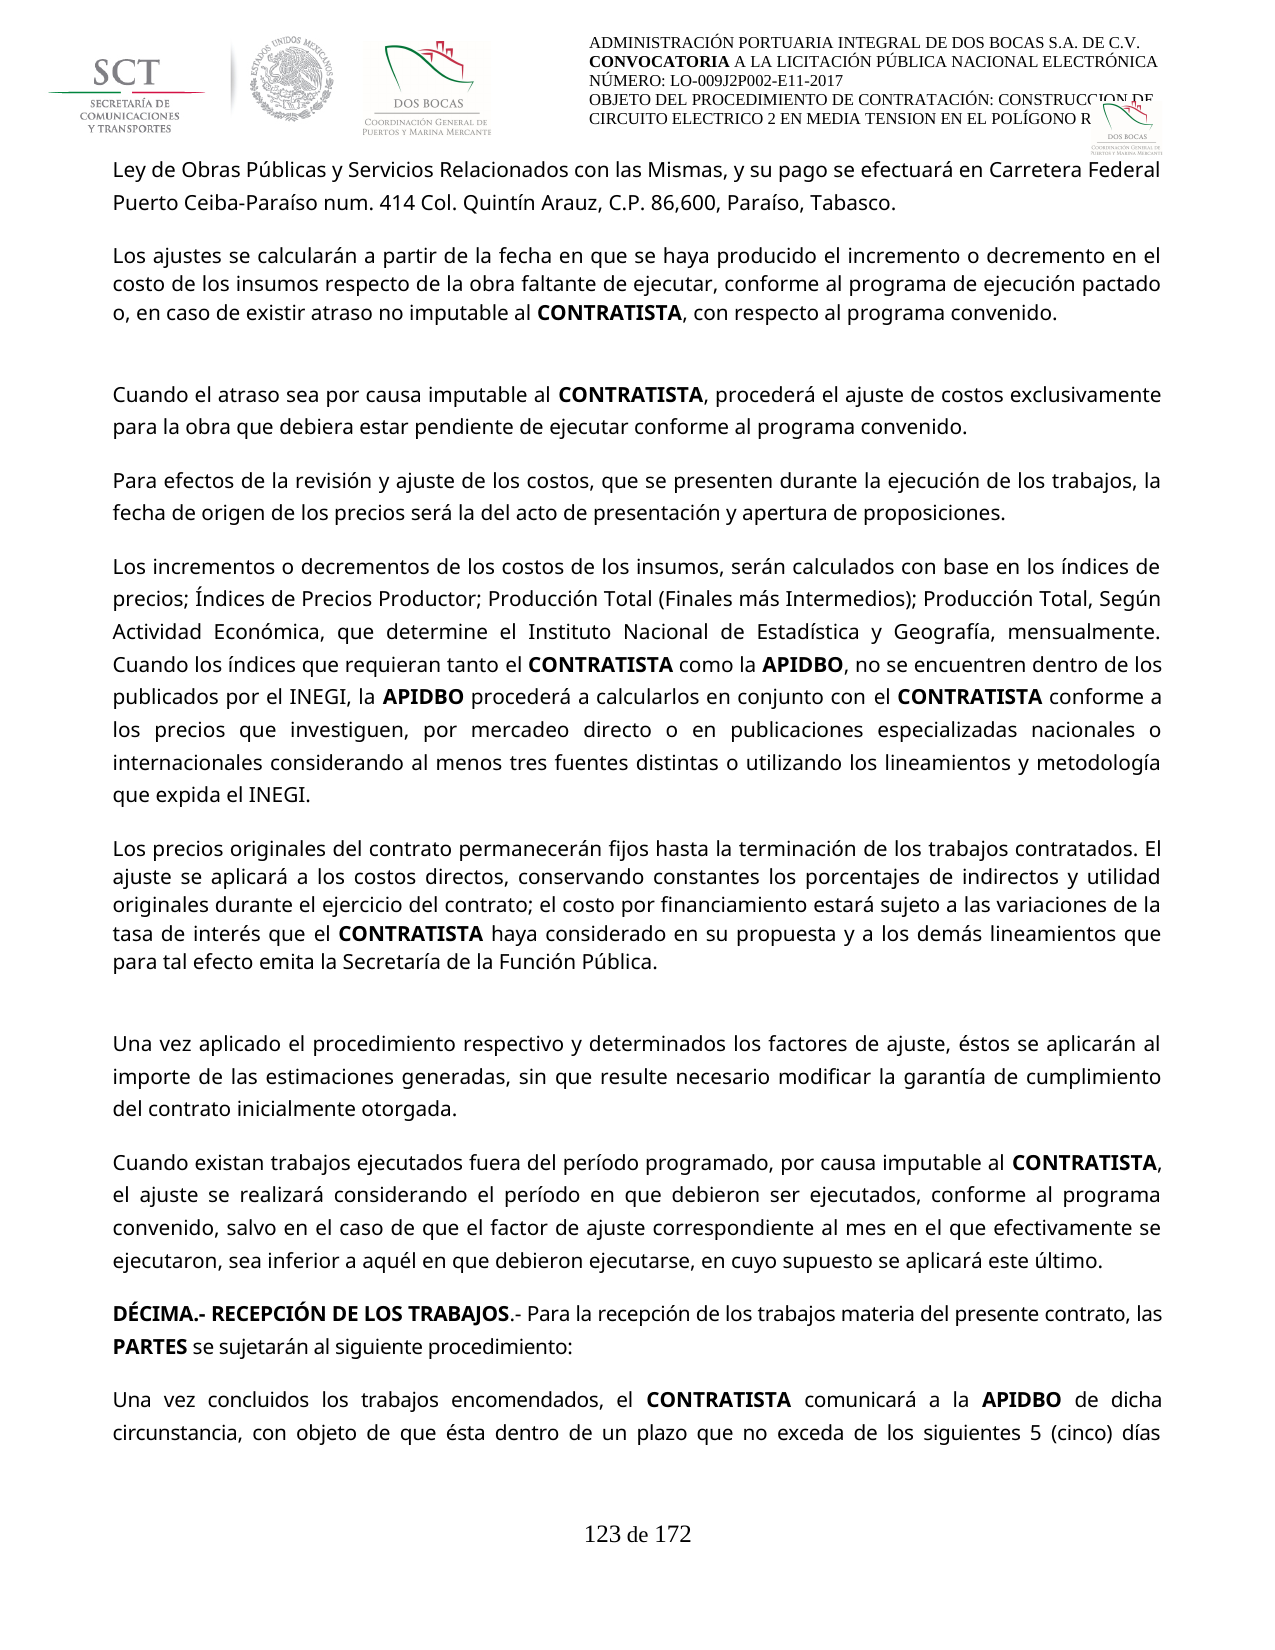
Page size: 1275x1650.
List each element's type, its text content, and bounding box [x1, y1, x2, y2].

text Para efectos de la revisión y ajuste de los costos, que se presenten durante la ejecución de los trabajos, la fecha de origen de los precios será la del acto de presentación y apertura de proposiciones. [112, 466, 1162, 527]
picture [1090, 101, 1163, 155]
text Cuando existan trabajos ejecutados fuera del período programado, por causa imputable al CONTRATISTA, el ajuste se realizará considerando el período en que debieron ser ejecutados, conforme al programa convenido, salvo en el caso de que el factor de ajuste correspondiente al mes en el que efectivamente se ejecutaron, sea inferior a aquél en que debieron ejecutarse, en cuyo supuesto se aplicará este último. [112, 1148, 1162, 1274]
text DÉCIMA.- RECEPCIÓN DE LOS TRABAJOS.- Para la recepción de los trabajos materia del presente contrato, las PARTES se sujetarán al siguiente procedimiento: [112, 1299, 1162, 1360]
text Los ajustes se calcularán a partir de la fecha en que se haya producido el incremento o decremento en el costo de los insumos respecto de la obra faltante de ejecutar, conforme al programa de ejecución pactado o, en caso de existir atraso no imputable al CONTRATISTA, con respecto al programa convenido. [112, 241, 1162, 326]
text Cuando el atraso sea por causa imputable al CONTRATISTA, procederá el ajuste de costos exclusivamente para la obra que debiera estar pendiente de ejecutar conforme al programa convenido. [112, 380, 1162, 441]
text Los incrementos o decrementos de los costos de los insumos, serán calculados con base en los índices de precios; Índices de Precios Productor; Producción Total (Finales más Intermedios); Producción Total, Según Actividad Económica, que determine el Instituto Nacional de Estadística y Geografía, mensualmente. Cuando los índices que requieran tanto el CONTRATISTA como la APIDBO, no se encuentren dentro de los publicados por el INEGI, la APIDBO procederá a calcularlos en conjunto con el CONTRATISTA conforme a los precios que investiguen, por mercadeo directo o en publicaciones especializadas nacionales o internacionales considerando al menos tres fuentes distintas o utilizando los lineamientos y metodología que expida el INEGI. [112, 552, 1162, 809]
text Los precios originales del contrato permanecerán fijos hasta la terminación de los trabajos contratados. El ajuste se aplicará a los costos directos, conservando constantes los porcentajes de indirectos y utilidad originales durante el ejercicio del contrato; el costo por financiamiento estará sujeto a las variaciones de la tasa de interés que el CONTRATISTA haya considerado en su propuesta y a los demás lineamientos que para tal efecto emita la Secretaría de la Función Pública. [112, 834, 1162, 976]
picture [32, 21, 342, 137]
picture [362, 41, 492, 137]
text Una vez aplicado el procedimiento respectivo y determinados los factores de ajuste, éstos se aplicarán al importe de las estimaciones generadas, sin que resulte necesario modificar la garantía de cumplimiento del contrato inicialmente otorgada. [112, 1029, 1162, 1123]
